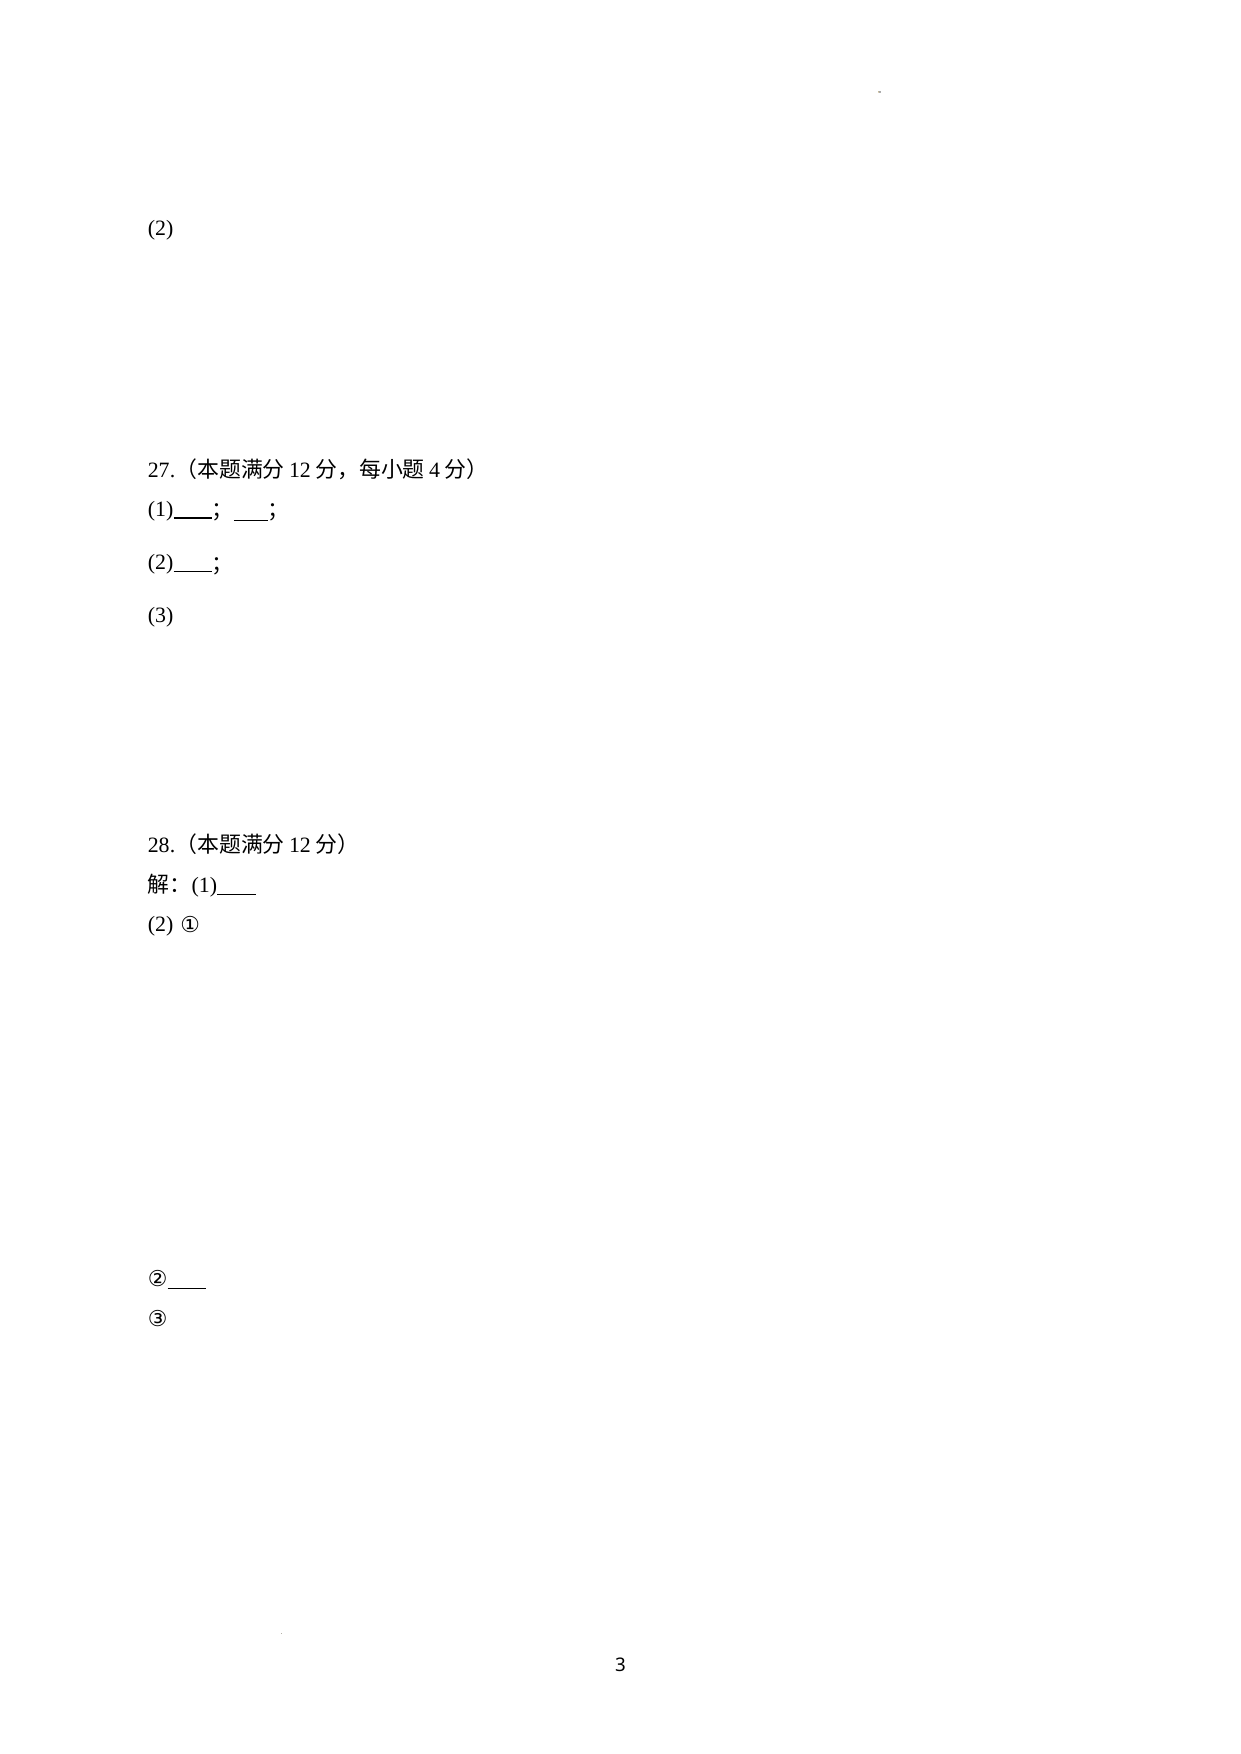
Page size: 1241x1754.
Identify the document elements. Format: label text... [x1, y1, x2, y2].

text (2) ； [148, 543, 1092, 580]
text ② [148, 1259, 1092, 1297]
text 28.（本题满分12分） [148, 824, 1092, 861]
text (3) [148, 596, 1092, 634]
text (1) ； ； [148, 489, 1092, 527]
text (2) [148, 208, 1092, 246]
text ③ [148, 1299, 1092, 1337]
text 解：(1) [148, 864, 1092, 902]
text 27.（本题满分12分，每小题4分） [148, 449, 1092, 486]
text (2) ① [148, 905, 1092, 942]
